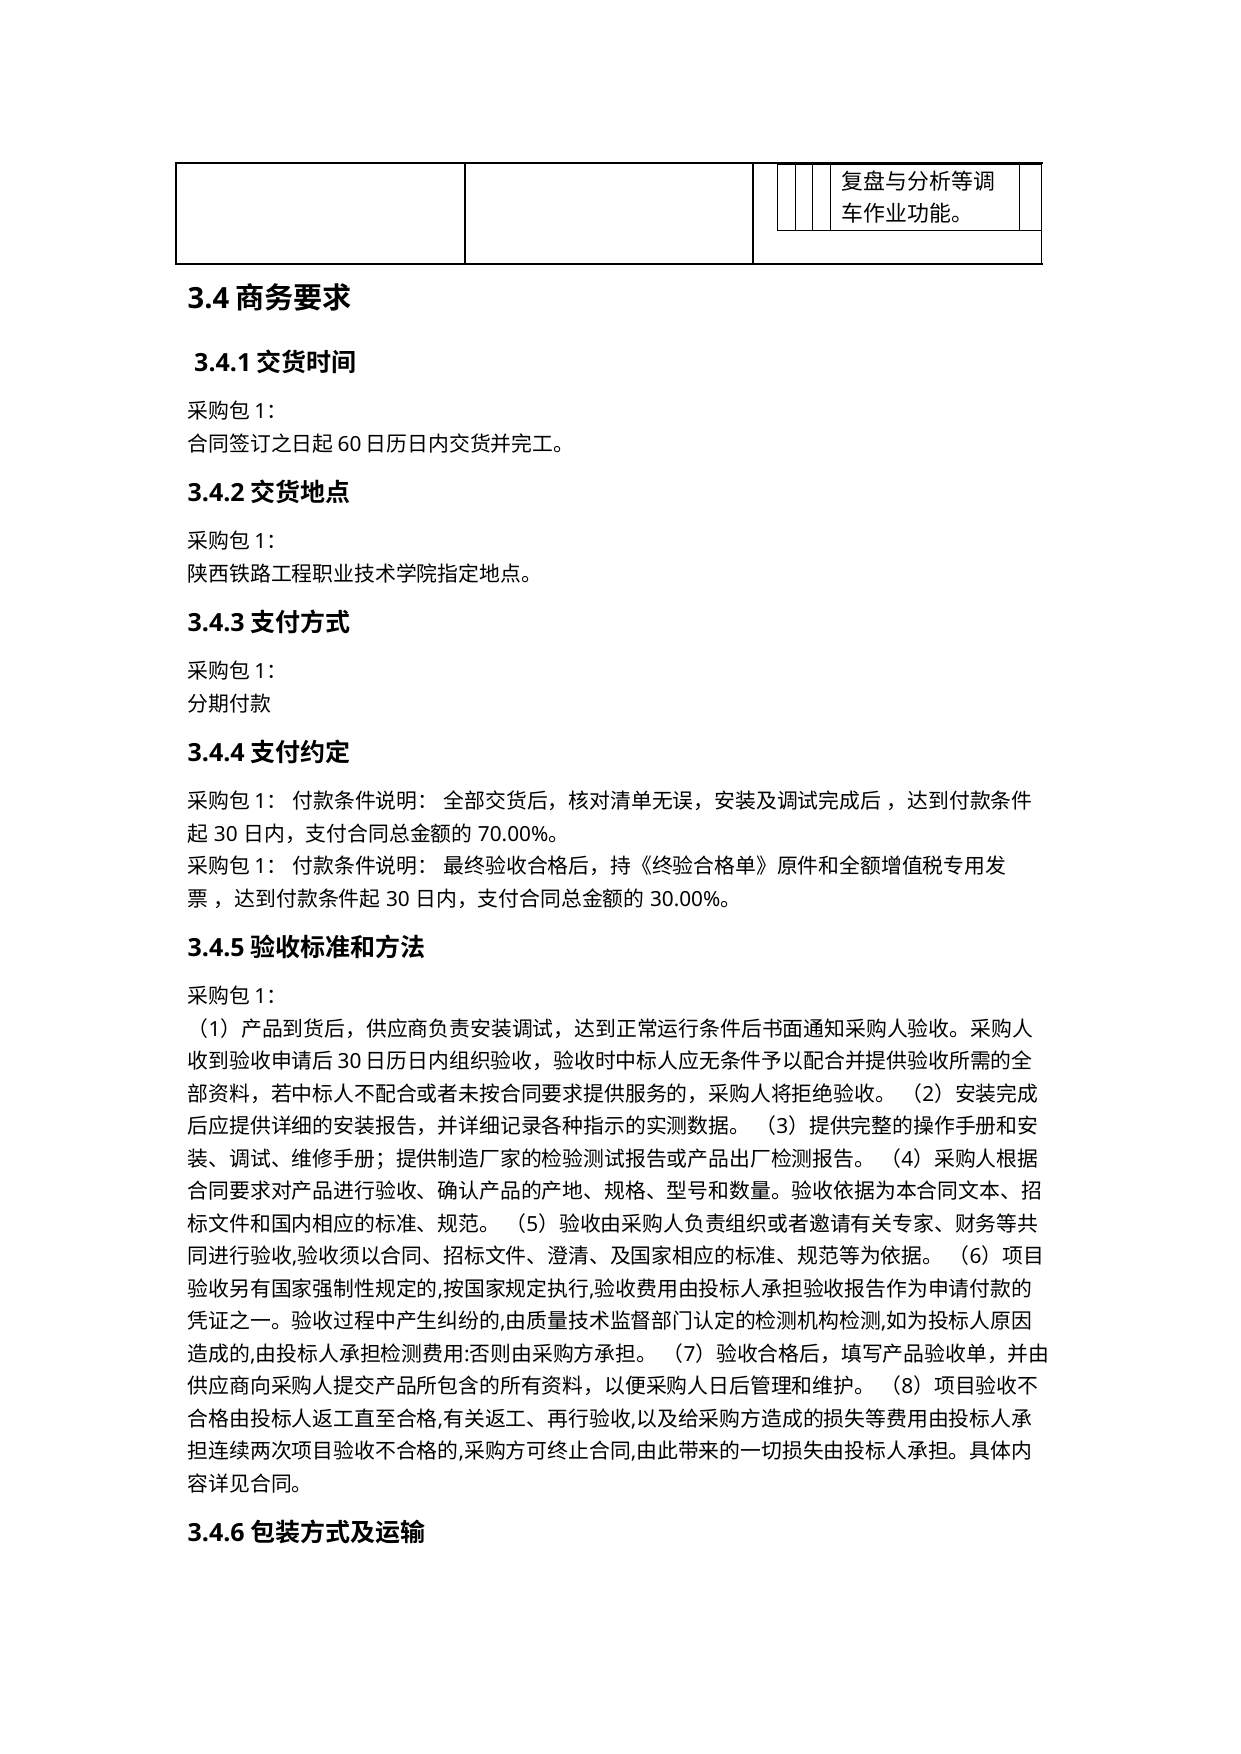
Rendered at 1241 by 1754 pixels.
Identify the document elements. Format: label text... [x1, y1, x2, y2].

text 采购包1： [187, 980, 1053, 1012]
text 3.4商务要求 [187, 265, 1053, 330]
table_cell 1 [177, 164, 464, 263]
text 3.4.4支付约定 [187, 720, 1053, 785]
text 3.4.1交货时间 [187, 330, 1053, 395]
text 采购包1： [187, 395, 1053, 427]
text 分期付款 [187, 687, 1053, 720]
text 采购包1： 付款条件说明： 全部交货后，核对清单无误，安装及调试完成后 ，达到付款条件起 30 日内，支付合同总金额的 70.00%。 [187, 785, 1053, 850]
text 采购包1： [187, 525, 1053, 557]
text 3.4.5验收标准和方法 [187, 915, 1053, 980]
text 3.4.2交货地点 [187, 460, 1053, 525]
text 3.4.6包装方式及运输 [187, 1500, 1053, 1565]
text 陕西铁路工程职业技术学院指定地点。 [187, 557, 1053, 590]
text 合同签订之日起60日历日内交货并完工。 [187, 427, 1053, 460]
table_cell [466, 164, 752, 263]
text 采购包1： 付款条件说明： 最终验收合格后，持《终验合格单》原件和全额增值税专用发票 ，达到付款条件起 30 日内，支付合同总金额的 30.00%。 [187, 850, 1053, 915]
text 3.4.3支付方式 [187, 590, 1053, 655]
text 采购包1： [187, 655, 1053, 687]
text （1）产品到货后，供应商负责安装调试，达到正常运行条件后书面通知采购人验收。采购人收到验收申请后30日历日内组织验收，验收时中标人应无条件予以配合并提供验收所需的全部资料，若中标人不配合或者未按合同要求提供服务的，采购人将拒绝验收。 （2）安装完成后应提供详细的安装报告，并详细记录各种指示的实测数据。 （3）提供完整的操作手册和安装、调试、维修手册；提供制造厂家的检验测试报告或产品出厂检测报告。 （4）采购人根据合同要求对产品进行验收、确认产品的产地、规格、型号和数量。验收依据为本合同文本、招标文件和国内相应的标准、规范。 （5）验收由采购人负责组织或者邀请有关专家、财务等共同进行验收,验收须以合同、招标文件、澄清、及国家相应的标准、规范等为依据。 （6）项目验收另有国家强制性规定的,按国家规定执行,验收费用由投标人承担验收报告作为申请付款的凭证之一。验收过程中产生纠纷的,由质量技术监督部门认定的检测机构检测,如为投标人原因造成的,由投标人承担检测费用:否则由采购方承担。 （7）验收合格后，填写产品验收单，并由供应商向采购人提交产品所包含的所有资料，以便采购人日后管理和维护。 （8）项目验收不合格由投标人返工直至合格,有关返工、再行验收,以及给采购方造成的损失等费用由投标人承担连续两次项目验收不合格的,采购方可终止合同,由此带来的一切损失由投标人承担。具体内容详见合同。 [187, 1012, 1053, 1500]
